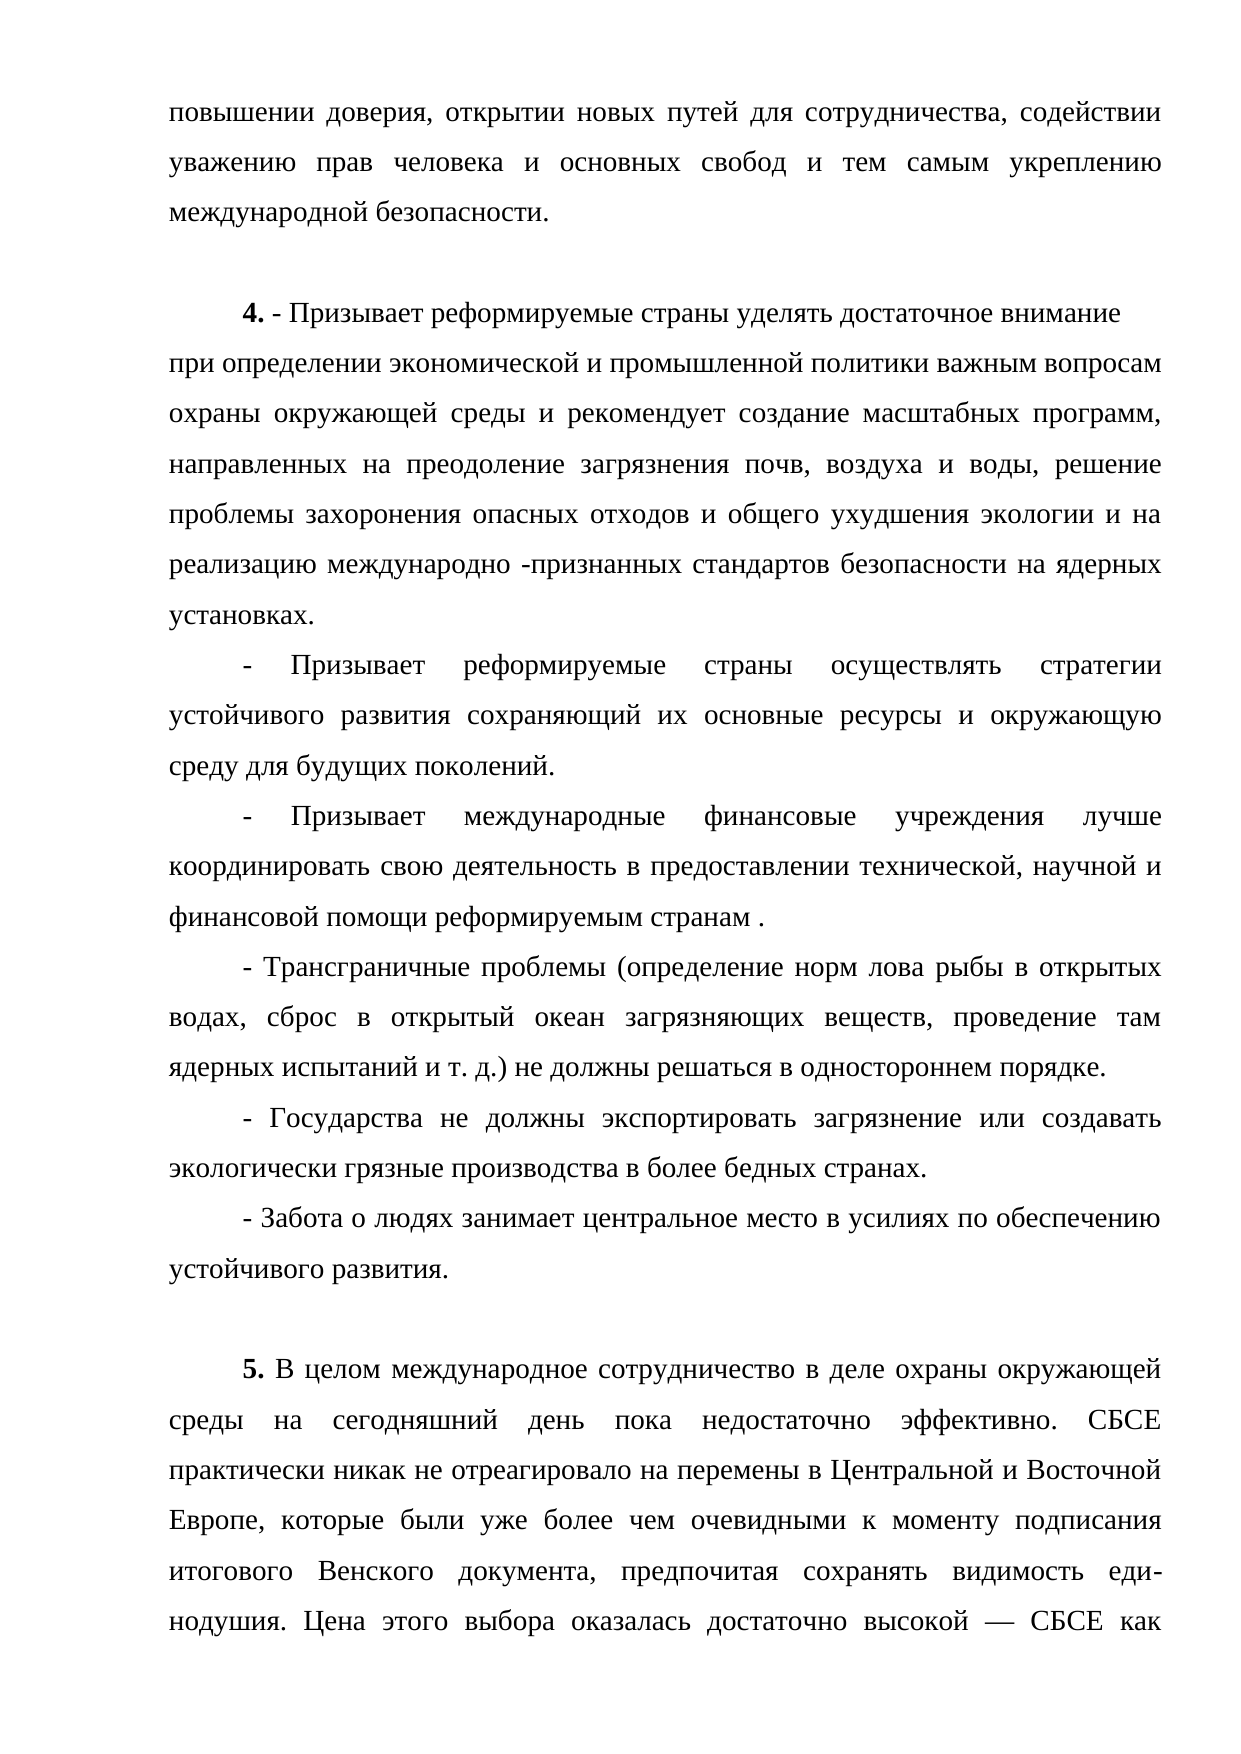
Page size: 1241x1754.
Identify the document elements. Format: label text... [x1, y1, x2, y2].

text - Призывает реформируемые страны осуществлять стратегии устойчивого развития сохраняющий их основные ресурсы и окружающую среду для будущих поколений. [169, 647, 1162, 781]
text - Трансграничные проблемы (определение норм лова рыбы в открытых водах, сброс в открытый океан загрязняющих веществ, проведение там ядерных испытаний и т. д.) не должны решаться в одностороннем порядке. [169, 949, 1162, 1083]
text 4. - Призывает реформируемые страны уделять достаточное внимание [169, 295, 1162, 328]
text - Государства не должны экспортировать загрязнение или создавать экологически грязные производства в более бедных странах. [169, 1100, 1162, 1184]
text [169, 94, 1162, 228]
text при определении экономической и промышленной политики важным вопросам охраны окружающей среды и рекомендует создание масштабных программ, направленных на преодоление загрязнения почв, воздуха и воды, решение проблемы захоронения опасных отходов и общего ухудшения экологии и на реализацию международно -признанных стандартов безопасности на ядерных установках. [169, 345, 1162, 630]
text - Призывает международные финансовые учреждения лучше координировать свою деятельность в предоставлении технической, научной и финансовой помощи реформируемым странам . [169, 798, 1162, 932]
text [169, 1351, 1162, 1637]
text - Забота о людях занимает центральное место в усилиях по обеспечению устойчивого развития. [169, 1201, 1162, 1284]
